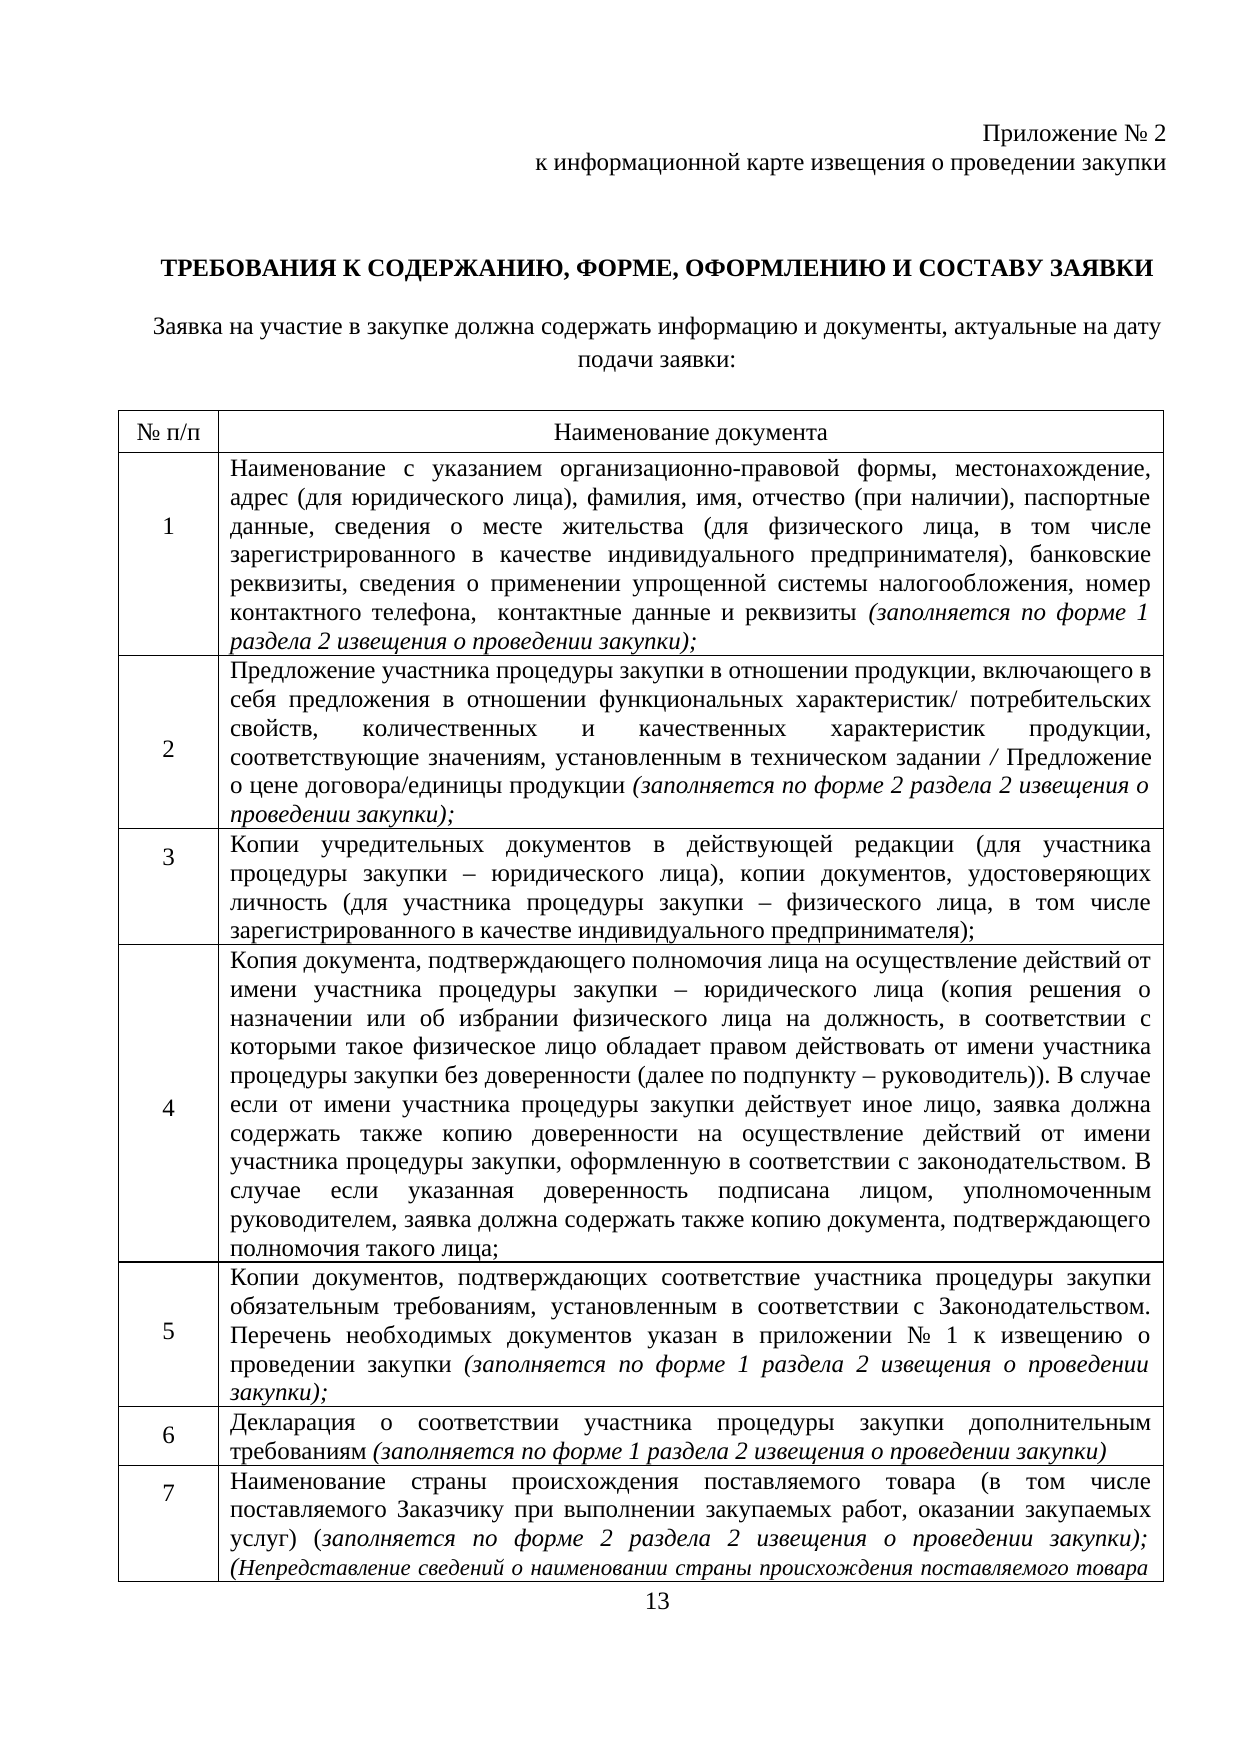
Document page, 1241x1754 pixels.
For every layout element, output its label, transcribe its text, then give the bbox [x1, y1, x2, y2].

table_cell 4 [119, 945, 218, 1261]
table_header № п/п [119, 411, 218, 452]
table_cell 3 [119, 829, 218, 944]
table_cell 2 [119, 656, 218, 828]
table_cell 7 [119, 1466, 218, 1581]
table_cell 5 [119, 1263, 218, 1406]
text ТРЕБОВАНИЯ К СОДЕРЖАНИЮ, ФОРМЕ, ОФОРМЛЕНИЮ И СОСТАВУ ЗАЯВКИ [148, 253, 1166, 282]
table_cell Декларация о соответствии участника процедуры закупки дополнительным требованиям (заполняется по форме 1 раздела 2 извещения о проведении закупки) [219, 1407, 1163, 1465]
text Приложение № 2 [148, 118, 1166, 147]
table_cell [219, 1466, 1163, 1581]
text Заявка на участие в закупке должна содержать информацию и документы, актуальные на дату подачи заявки: [148, 311, 1166, 373]
table_cell Копии учредительных документов в действующей редакции (для участника процедуры закупки – юридического лица), копии документов, удостоверяющих личность (для участника процедуры закупки – физического лица, в том числе зарегистрированного в качестве индивидуального предпринимателя); [219, 829, 1163, 944]
table_cell Копии документов, подтверждающих соответствие участника процедуры закупки обязательным требованиям, установленным в соответствии с Законодательством. Перечень необходимых документов указан в приложении № 1 к извещению о проведении закупки (заполняется по форме 1 раздела 2 извещения о проведении закупки); [219, 1263, 1163, 1406]
table_cell Копия документа, подтверждающего полномочия лица на осуществление действий от имени участника процедуры закупки – юридического лица (копия решения о назначении или об избрании физического лица на должность, в соответствии с которыми такое физическое лицо обладает правом действовать от имени участника процедуры закупки без доверенности (далее по подпункту – руководитель)). В случае если от имени участника процедуры закупки действует иное лицо, заявка должна содержать также копию доверенности на осуществление действий от имени участника процедуры закупки, оформленную в соответствии с законодательством. В случае если указанная доверенность подписана лицом, уполномоченным руководителем, заявка должна содержать также копию документа, подтверждающего полномочия такого лица; [219, 945, 1163, 1261]
table_header Наименование документа [219, 411, 1163, 452]
table_cell Предложение участника процедуры закупки в отношении продукции, включающего в себя предложения в отношении функциональных характеристик/ потребительских свойств, количественных и качественных характеристик продукции, соответствующие значениям, установленным в техническом задании / Предложение о цене договора/единицы продукции (заполняется по форме 2 раздела 2 извещения о проведении закупки); [219, 656, 1163, 828]
table_cell 1 [119, 453, 218, 654]
text к информационной карте извещения о проведении закупки [148, 147, 1166, 176]
table_cell 6 [119, 1407, 218, 1465]
table_cell Наименование с указанием организационно-правовой формы, местонахождение, адрес (для юридического лица), фамилия, имя, отчество (при наличии), паспортные данные, сведения о месте жительства (для физического лица, в том числе зарегистрированного в качестве индивидуального предпринимателя), банковские реквизиты, сведения о применении упрощенной системы налогообложения, номер контактного телефона, контактные данные и реквизиты (заполняется по форме 1 раздела 2 извещения о проведении закупки); [219, 453, 1163, 654]
